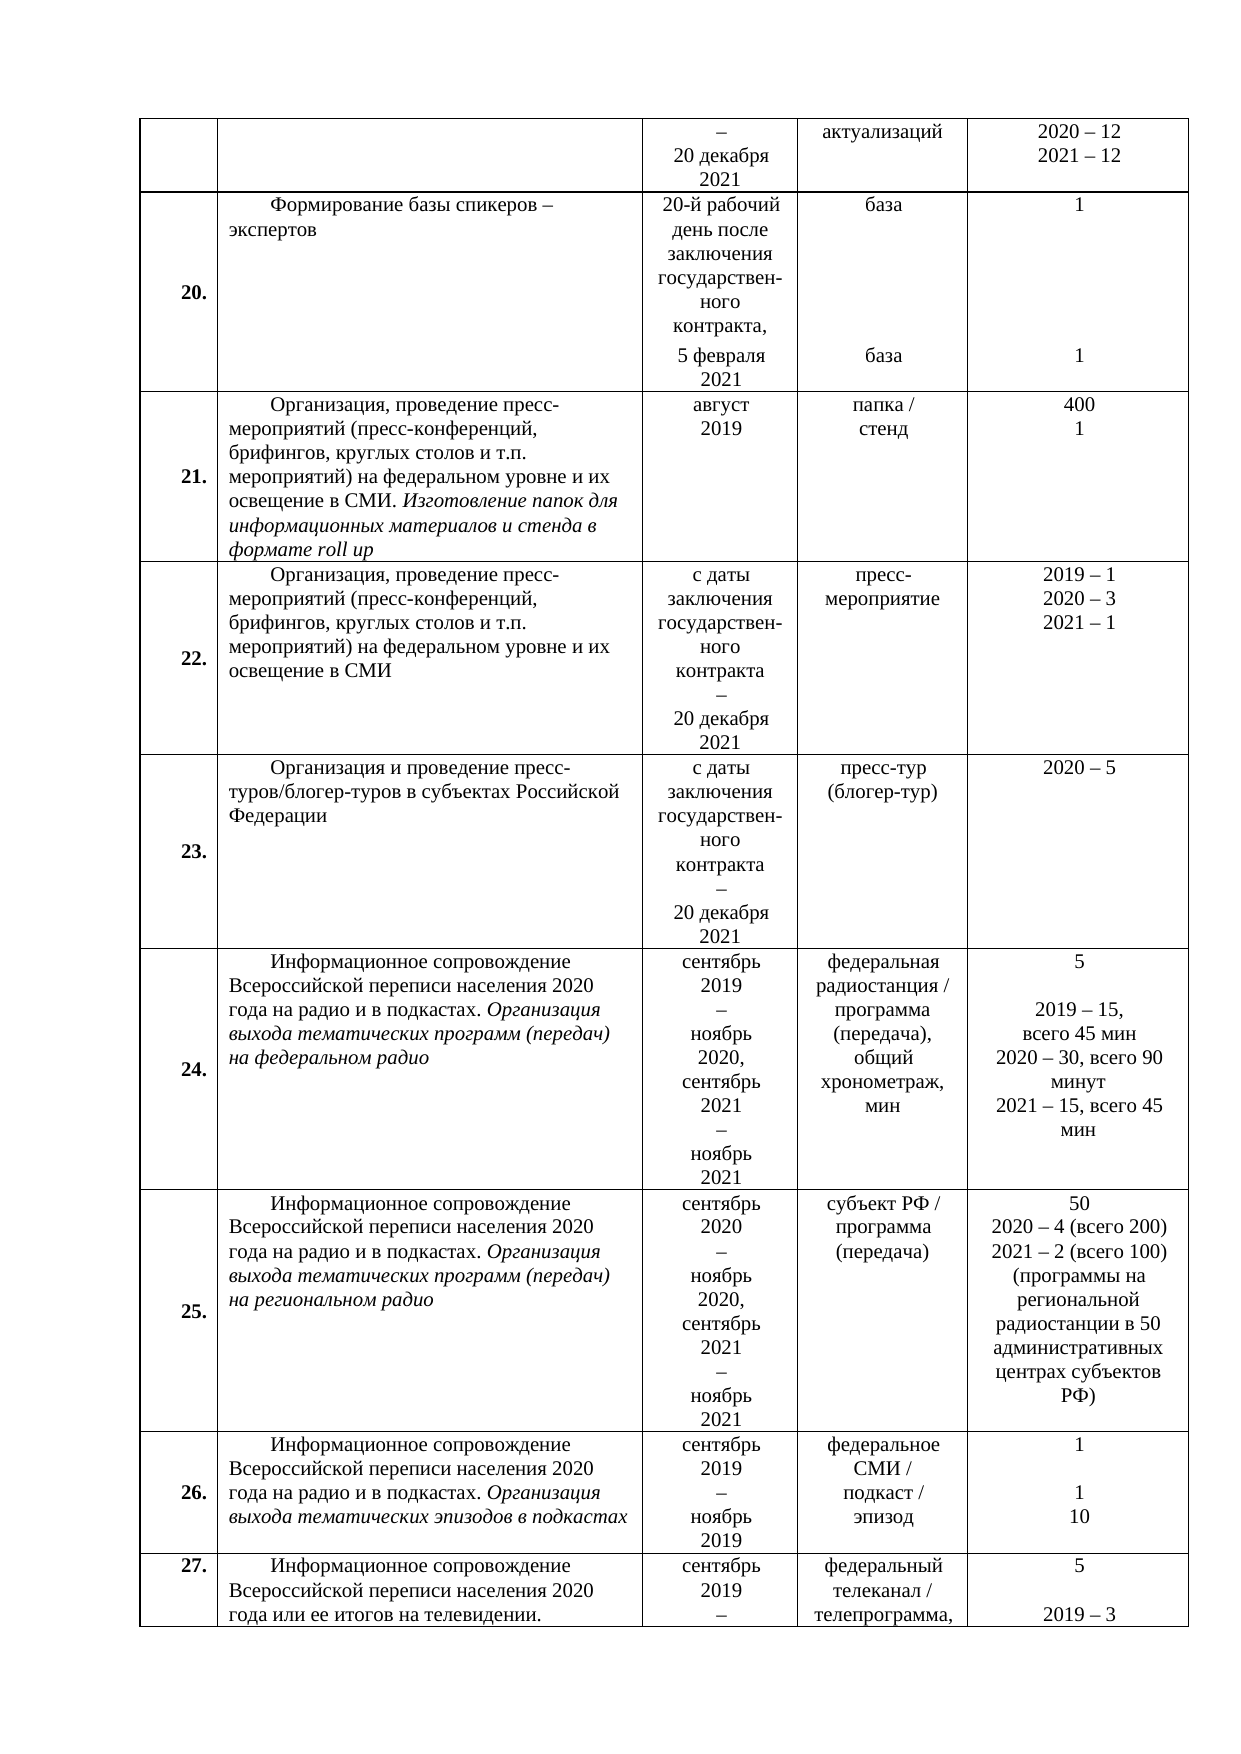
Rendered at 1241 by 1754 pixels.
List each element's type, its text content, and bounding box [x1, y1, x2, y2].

table_cell папка / стенд [798, 392, 967, 561]
table_cell Организация, проведение пресс-мероприятий (пресс-конференций, брифингов, круглых столов и т.п. мероприятий) на федеральном уровне и их освещение в СМИ. Изготовление папок для информационных материалов и стенда в формате roll up [218, 392, 642, 561]
table_cell 1 1 10 [968, 1432, 1188, 1552]
table_cell 400 1 [968, 392, 1188, 561]
table_cell 1 [141, 1432, 217, 1552]
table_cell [218, 119, 642, 191]
table_cell 1 [141, 562, 217, 754]
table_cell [218, 1554, 642, 1626]
table_cell 1 [141, 1190, 217, 1431]
table_cell сентябрь 2020 – ноябрь 2020, сентябрь 2021 – ноябрь 2021 [643, 1190, 797, 1431]
table_cell пресс-мероприятие [798, 562, 967, 754]
table_cell Информационное сопровождение Всероссийской переписи населения 2020 года на радио и в подкастах. Организация выхода тематических программ (передач) на региональном радио [218, 1190, 642, 1431]
table_cell 5 2019 – 15, всего 45 мин 2020 – 30, всего 90 минут 2021 – 15, всего 45 мин [968, 949, 1188, 1189]
table_cell 1 1 [968, 193, 1188, 391]
table_cell сентябрь 2019 – ноябрь 2019 [643, 1432, 797, 1552]
table_cell база база [798, 193, 967, 391]
table_cell пресс-тур (блогер-тур) [798, 755, 967, 948]
table_cell с даты заключения государствен-ного контракта – 20 декабря 2021 [643, 755, 797, 948]
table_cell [643, 119, 797, 191]
table_cell 2020 – 5 [968, 755, 1188, 948]
table_cell с даты заключения государствен-ного контракта – 20 декабря 2021 [643, 562, 797, 754]
table_cell 1 [141, 193, 217, 391]
table_cell субъект РФ / программа (передача) [798, 1190, 967, 1431]
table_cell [968, 1554, 1188, 1626]
table_cell Организация и проведение пресс-туров/блогер-туров в субъектах Российской Федерации [218, 755, 642, 948]
table_cell сентябрь 2019 – ноябрь 2020, сентябрь 2021 – ноябрь 2021 [643, 949, 797, 1189]
table_cell 1 [141, 392, 217, 561]
table_cell 1 [141, 949, 217, 1189]
table_cell 1 [141, 755, 217, 948]
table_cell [643, 1554, 797, 1626]
table_cell федеральная радиостанция / программа (передача), общий хронометраж, мин [798, 949, 967, 1189]
table_cell 1 [141, 119, 217, 191]
table_cell Организация, проведение пресс-мероприятий (пресс-конференций, брифингов, круглых столов и т.п. мероприятий) на федеральном уровне и их освещение в СМИ [218, 562, 642, 754]
table_cell 50 2020 – 4 (всего 200) 2021 – 2 (всего 100) (программы на региональной радиостанции в 50 административных центрах субъектов РФ) [968, 1190, 1188, 1431]
table_cell федеральное СМИ / подкаст / эпизод [798, 1432, 967, 1552]
table_cell 2019 – 1 2020 – 3 2021 – 1 [968, 562, 1188, 754]
table_cell 20-й рабочий день после заключения государствен-ного контракта, 5 февраля 2021 [643, 193, 797, 391]
table_cell Информационное сопровождение Всероссийской переписи населения 2020 года на радио и в подкастах. Организация выхода тематических программ (передач) на федеральном радио [218, 949, 642, 1189]
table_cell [968, 119, 1188, 191]
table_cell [798, 119, 967, 191]
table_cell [798, 1554, 967, 1626]
table_cell Формирование базы спикеров – экспертов [218, 193, 642, 391]
table_cell август 2019 [643, 392, 797, 561]
table_cell 1 [141, 1554, 217, 1626]
table_cell Информационное сопровождение Всероссийской переписи населения 2020 года на радио и в подкастах. Организация выхода тематических эпизодов в подкастах [218, 1432, 642, 1552]
